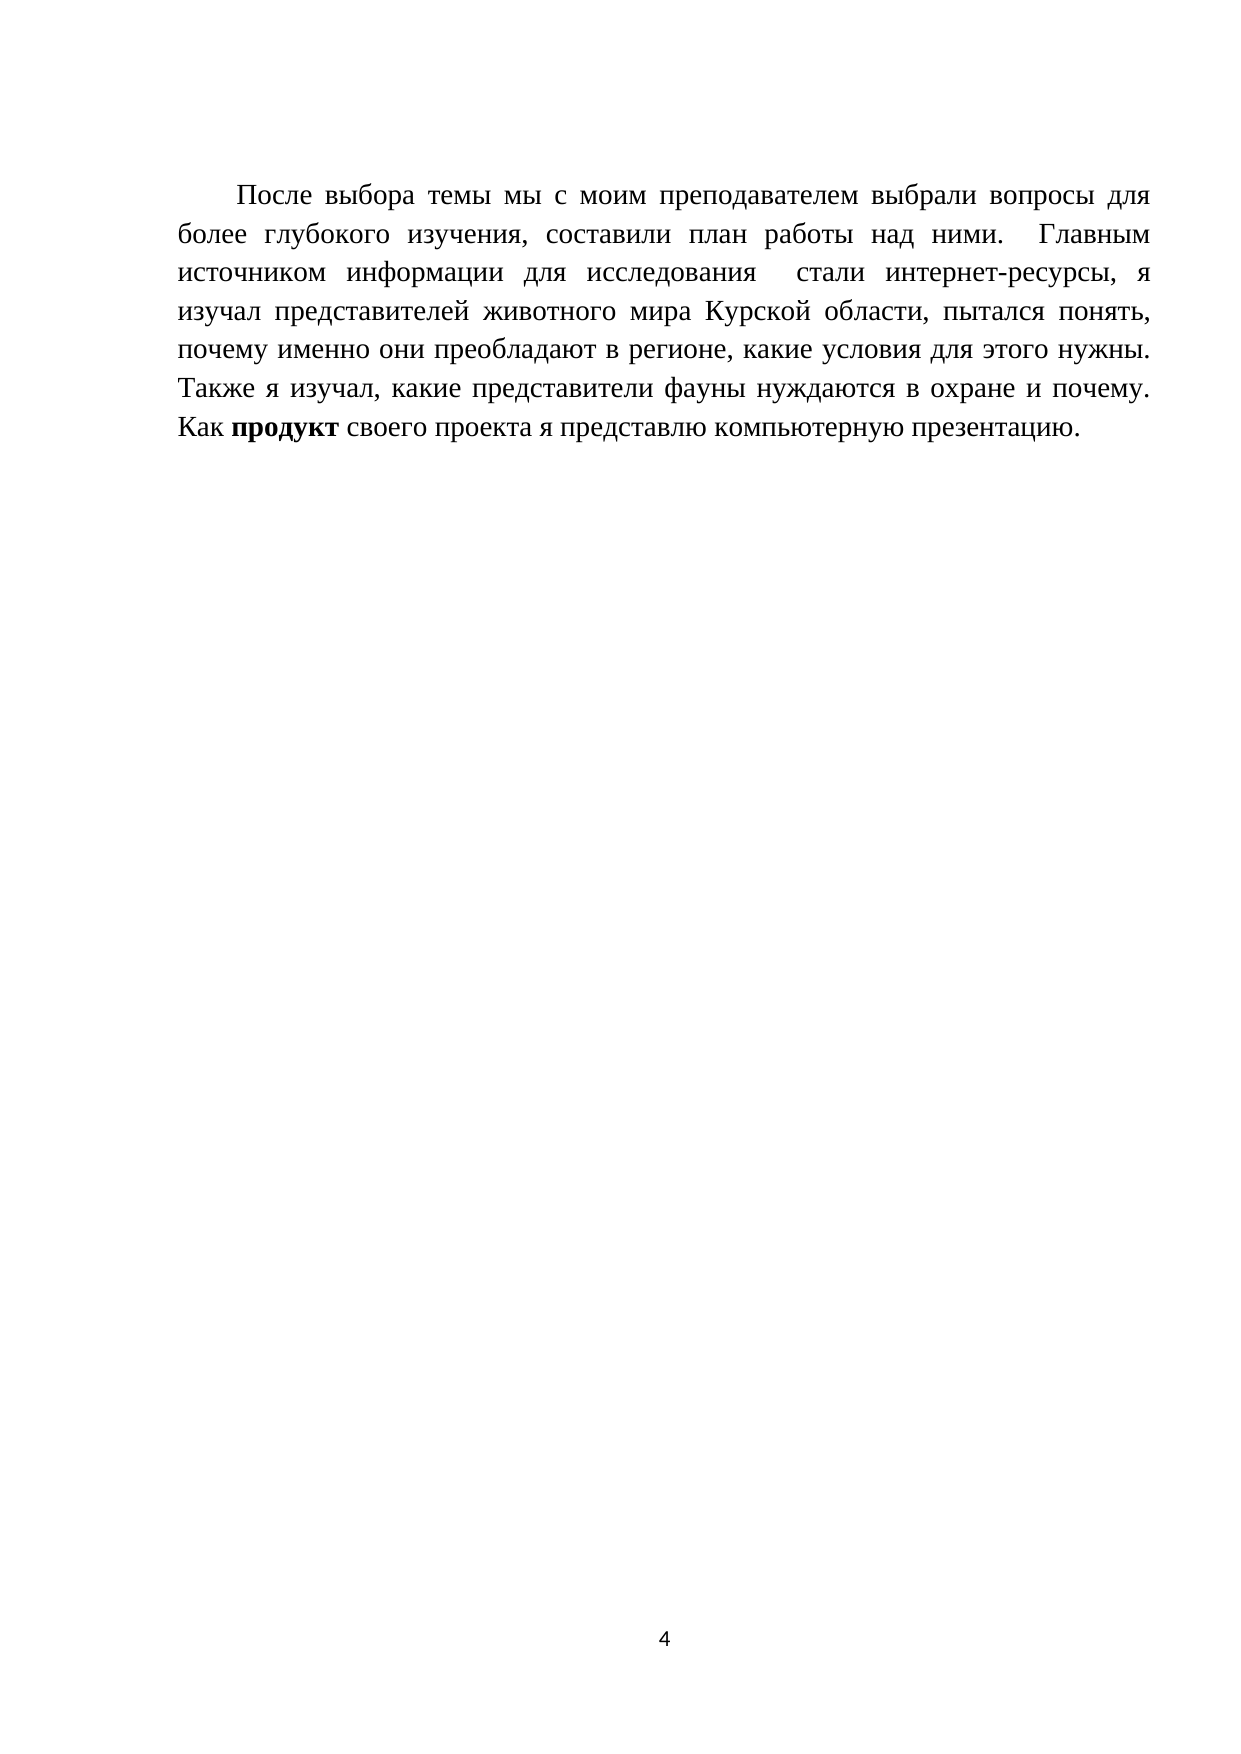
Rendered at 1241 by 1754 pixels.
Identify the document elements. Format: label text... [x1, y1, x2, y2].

text После выбора темы мы с моим преподавателем выбрали вопросы для более глубокого изучения, составили план работы над ними. Главным источником информации для исследования стали интернет-ресурсы, я изучал представителей животного мира Курской области, пытался понять, почему именно они преобладают в регионе, какие условия для этого нужны. Также я изучал, какие представители фауны нуждаются в охране и почему. Как продукт своего проекта я представлю компьютерную презентацию. [177, 177, 1152, 442]
